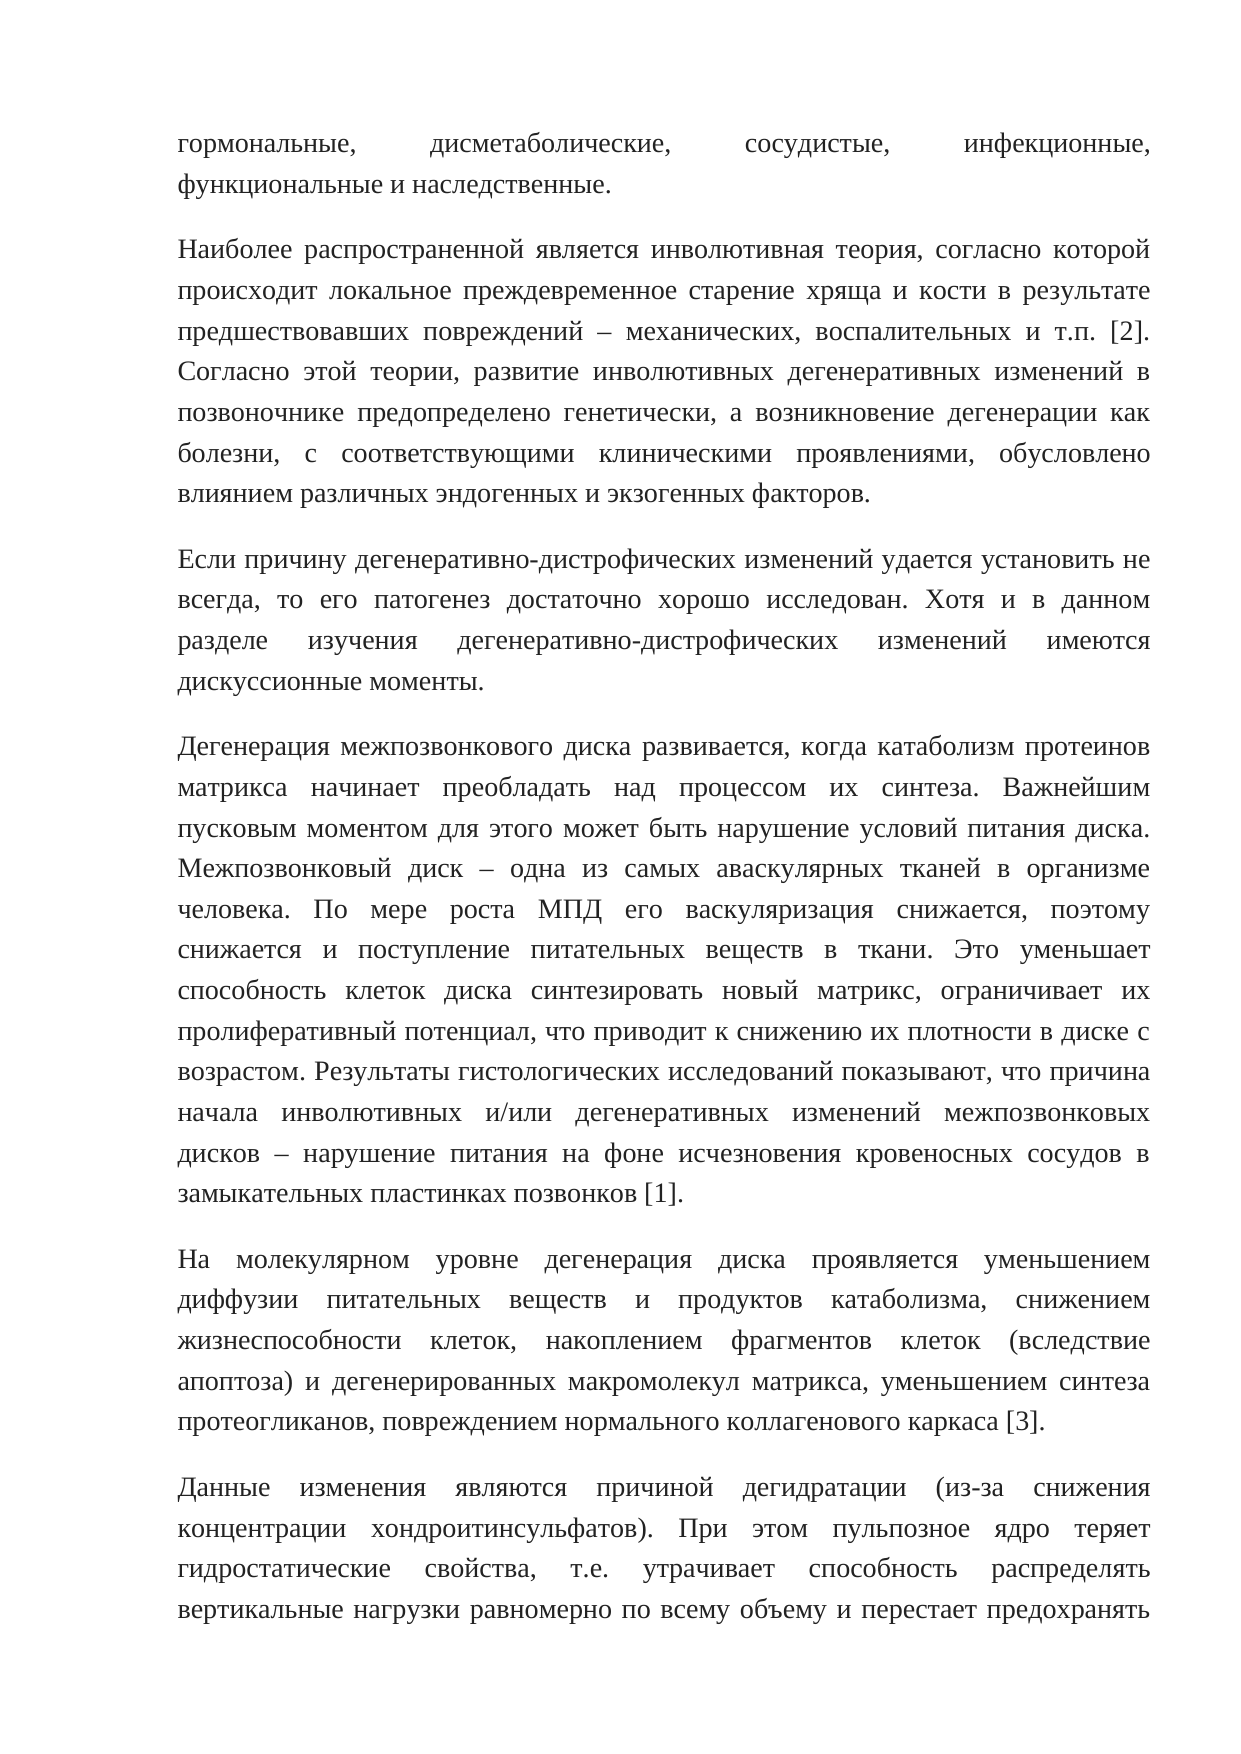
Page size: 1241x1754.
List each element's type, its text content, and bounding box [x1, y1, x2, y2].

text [177, 1462, 1152, 1624]
text На молекулярном уровне дегенерация диска проявляется уменьшением диффузии питательных веществ и продуктов катаболизма, снижением жизнеспособности клеток, накоплением фрагментов клеток (вследствие апоптоза) и дегенерированных макромолекул матрикса, уменьшением синтеза протеогликанов, повреждением нормального коллагенового каркаса [3]. [177, 1234, 1152, 1437]
text Дегенерация межпозвонкового диска развивается, когда катаболизм протеинов матрикса начинает преобладать над процессом их синтеза. Важнейшим пусковым моментом для этого может быть нарушение условий питания диска. Межпозвонковый диск – одна из самых аваскулярных тканей в организме человека. По мере роста МПД его васкуляризация снижается, поэтому снижается и поступление питательных веществ в ткани. Это уменьшает способность клеток диска синтезировать новый матрикс, ограничивает их пролиферативный потенциал, что приводит к снижению их плотности в диске с возрастом. Результаты гистологических исследований показывают, что причина начала инволютивных и/или дегенеративных изменений межпозвонковых дисков – нарушение питания на фоне исчезновения кровеносных сосудов в замыкательных пластинках позвонков [1]. [177, 721, 1152, 1209]
text Если причину дегенеративно-дистрофических изменений удается установить не всегда, то его патогенез достаточно хорошо исследован. Хотя и в данном разделе изучения дегенеративно-дистрофических изменений имеются дискуссионные моменты. [177, 534, 1152, 696]
text Наиболее распространенной является инволютивная теория, согласно которой происходит локальное преждевременное старение хряща и кости в результате предшествовавших повреждений – механических, воспалительных и т.п. [2]. Согласно этой теории, развитие инволютивных дегенеративных изменений в позвоночнике предопределено генетически, а возникновение дегенерации как болезни, с соответствующими клиническими проявлениями, обусловлено влиянием различных эндогенных и экзогенных факторов. [177, 224, 1152, 509]
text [177, 118, 1152, 199]
